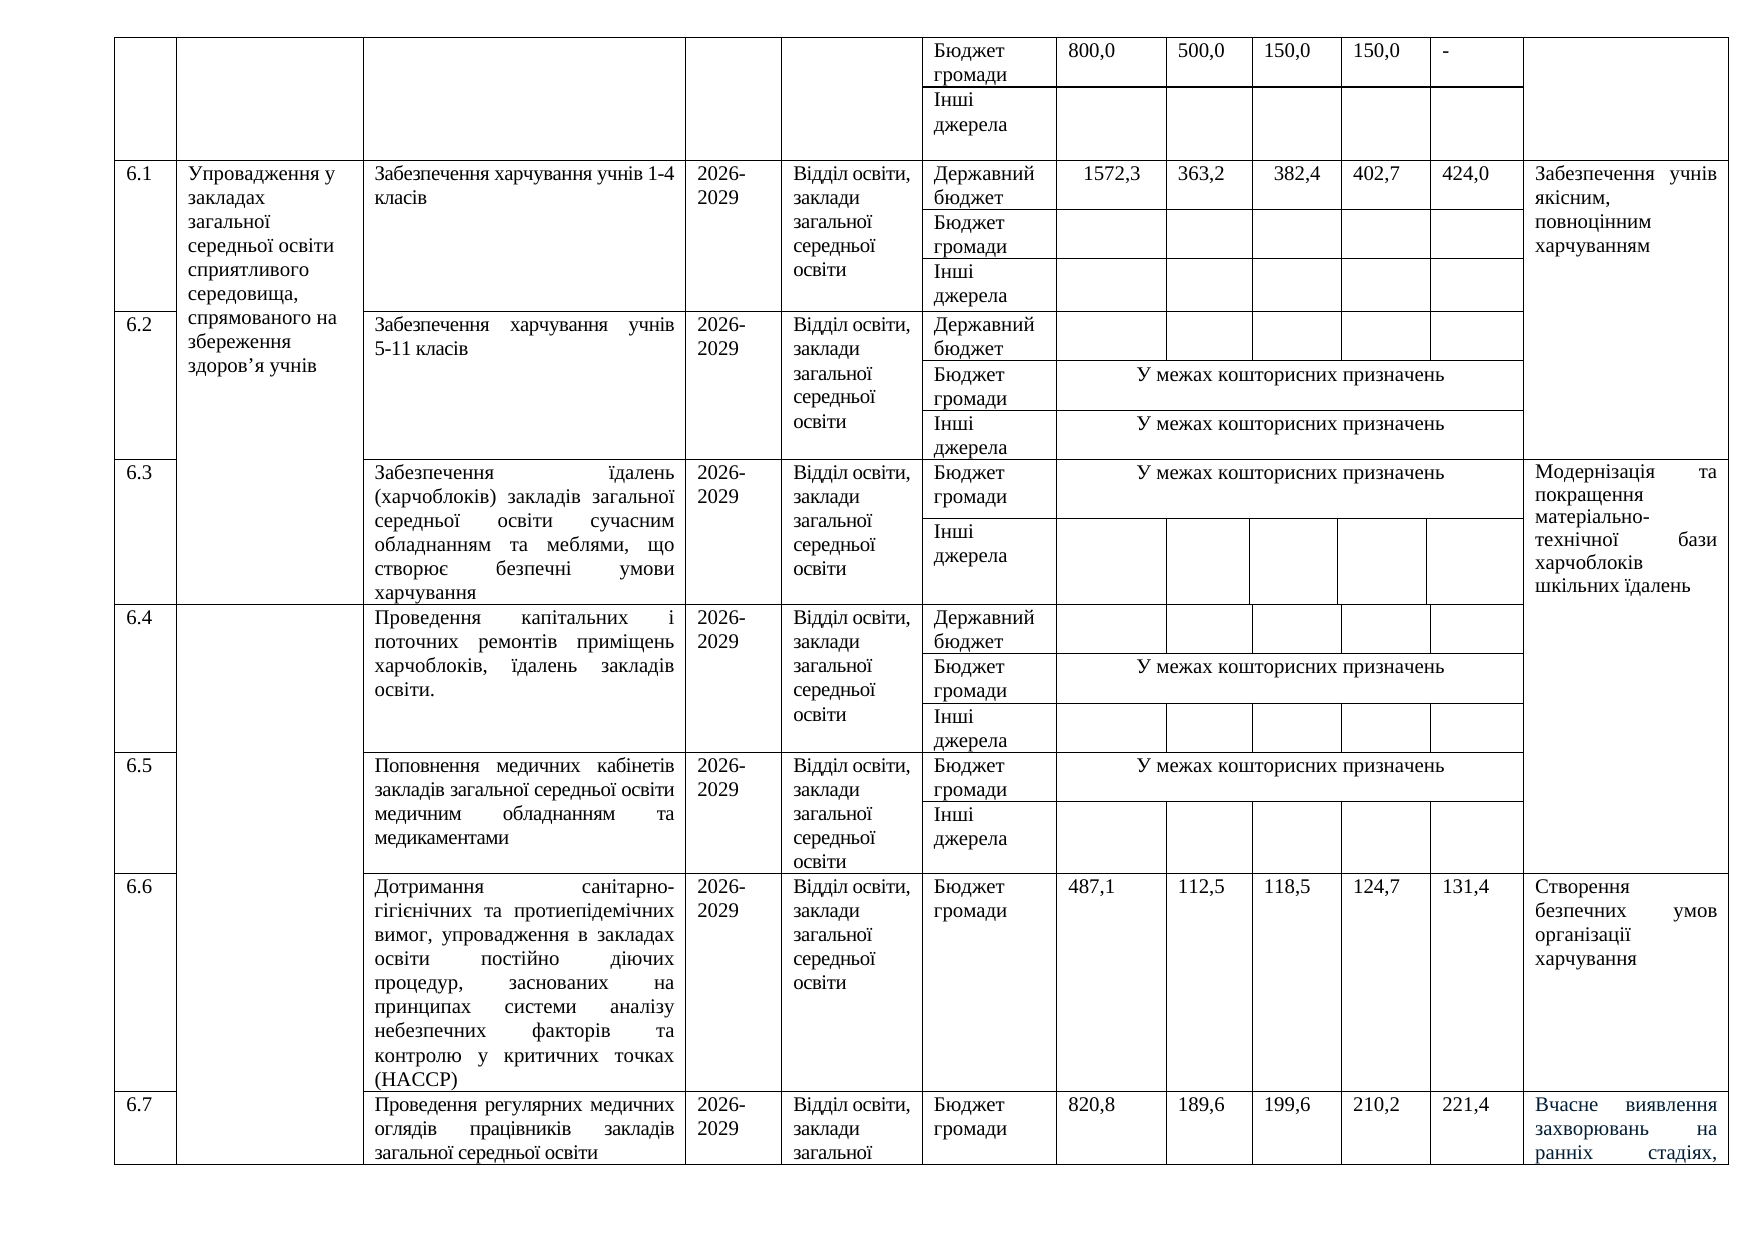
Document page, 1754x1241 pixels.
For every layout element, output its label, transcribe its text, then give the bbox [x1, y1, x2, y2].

table_cell Поповнення медичних кабінетів закладів загальної середньої освіти медичним обладнанням та медикаментами [364, 753, 685, 873]
table_cell [1250, 519, 1337, 604]
table_cell 2026-2029 [686, 312, 781, 459]
table_cell Відділ освіти, заклади загальної середньої освіти [782, 460, 922, 604]
table_cell [1342, 704, 1430, 752]
table_cell [177, 605, 363, 1164]
table_cell 424,0 [1431, 161, 1523, 209]
table_cell 131,4 [1431, 874, 1523, 1091]
table_cell 118,5 [1253, 874, 1341, 1091]
table_cell Інші джерела [923, 704, 1056, 752]
table_cell [1427, 519, 1523, 604]
table_cell Державний бюджет [923, 605, 1056, 653]
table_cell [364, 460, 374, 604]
table_cell Забезпечення харчування учнів 1-4 класів [364, 161, 685, 311]
table_cell 1572,3 [1057, 161, 1166, 209]
table_cell [1057, 210, 1166, 258]
table_cell Бюджет громади [923, 1092, 1056, 1164]
table_cell 6.5 [115, 753, 176, 873]
table_cell [1167, 802, 1252, 873]
table_cell Інші джерела [923, 519, 1056, 604]
table_cell 2026-2029 [686, 605, 781, 752]
table_cell [1057, 519, 1166, 604]
table_cell [1431, 802, 1523, 873]
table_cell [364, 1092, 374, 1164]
table_cell Відділ освіти, заклади загальної середньої освіти [782, 312, 922, 459]
table_cell 221,4 [1431, 1092, 1523, 1164]
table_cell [782, 1092, 922, 1164]
table_cell [1167, 519, 1249, 604]
table_cell [1253, 802, 1341, 873]
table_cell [782, 161, 922, 311]
table_cell [1342, 210, 1430, 258]
table_cell 6.1 [115, 161, 176, 311]
table_cell 210,2 [1342, 1092, 1430, 1164]
table_cell [1253, 259, 1341, 311]
table_cell [1342, 605, 1430, 653]
table_cell [1342, 88, 1430, 159]
table_cell Бюджет громади [923, 361, 1056, 409]
table_cell 6.7 [115, 1092, 176, 1164]
table_cell 2026-2029 [686, 161, 781, 311]
table_cell [1431, 704, 1523, 752]
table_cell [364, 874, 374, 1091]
table_cell Проведення капітальних і поточних ремонтів приміщень харчоблоків, їдалень закладів освіти. [364, 605, 685, 752]
table_cell 2026-2029 [686, 1092, 781, 1164]
table_cell У межах кошторисних призначень [1057, 460, 1523, 518]
table_cell 382,4 [1253, 161, 1341, 209]
table_cell 820,8 [1057, 1092, 1166, 1164]
table_cell [1431, 259, 1523, 311]
table_cell [1342, 802, 1430, 873]
table_cell [1431, 605, 1523, 653]
table_cell [1167, 88, 1252, 159]
table_cell Забезпечення харчування учнів 5-11 класів [364, 312, 685, 459]
table_cell Відділ освіти, заклади загальної середньої освіти [782, 605, 922, 752]
table_cell Інші джерела [923, 259, 1056, 311]
table_cell Державний бюджет [923, 161, 1056, 209]
table_cell Упровадження у закладах загальної середньої освіти сприятливого середовища, спрямованого на збереження здоров’я учнів [177, 161, 363, 604]
table_cell [1167, 210, 1252, 258]
table_cell 124,7 [1342, 874, 1430, 1091]
table_cell У межах кошторисних призначень [1057, 361, 1523, 409]
table_cell [1057, 312, 1166, 360]
table_cell Бюджет громади [923, 753, 1056, 801]
table_cell 363,2 [1167, 161, 1252, 209]
table_cell 2026-2029 [686, 753, 781, 873]
table_cell [1167, 259, 1252, 311]
table_cell У межах кошторисних призначень [1057, 411, 1523, 459]
table_cell [1342, 259, 1430, 311]
table_cell - [1431, 38, 1523, 86]
table_cell Модернізація та покращення матеріально-технічної бази харчоблоків шкільних їдалень [1524, 460, 1728, 873]
table_cell [1253, 210, 1341, 258]
table_cell Бюджет громади [923, 460, 1056, 518]
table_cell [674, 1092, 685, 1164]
table_cell 6.3 [115, 460, 176, 604]
table_cell [1057, 88, 1166, 159]
table_cell 112,5 [1167, 874, 1252, 1091]
table_cell 150,0 [1253, 38, 1341, 86]
table_cell [1167, 605, 1252, 653]
table_cell 189,6 [1167, 1092, 1252, 1164]
table_cell [1057, 259, 1166, 311]
table_cell Бюджет громади [923, 874, 1056, 1091]
table_cell 199,6 [1253, 1092, 1341, 1164]
table_cell [1167, 704, 1252, 752]
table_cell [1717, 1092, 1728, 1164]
table_cell Інші джерела [923, 411, 1056, 459]
table_cell [1057, 802, 1166, 873]
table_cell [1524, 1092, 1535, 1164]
table_cell 487,1 [1057, 874, 1166, 1091]
table_cell Створення безпечних умов організації харчування [1524, 874, 1728, 1091]
table_cell Відділ освіти, заклади загальної середньої освіти [782, 753, 922, 873]
table_cell У межах кошторисних призначень [1057, 753, 1523, 801]
table_cell 6.6 [115, 874, 176, 1091]
table_cell [1253, 605, 1341, 653]
table_cell Інші джерела [923, 802, 1056, 873]
table_cell Бюджет громади [923, 210, 1056, 258]
table_cell Забезпечення учнів якісним, повноцінним харчуванням [1524, 161, 1728, 459]
table_cell [1431, 210, 1523, 258]
table_cell [1057, 605, 1166, 653]
table_cell [1431, 88, 1523, 159]
table_cell Бюджет громади [923, 654, 1056, 702]
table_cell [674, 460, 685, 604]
table_cell 6.4 [115, 605, 176, 752]
table_cell [1431, 312, 1523, 360]
table_cell Державний бюджет [923, 312, 1056, 360]
table_cell [1253, 88, 1341, 159]
table_cell [1253, 312, 1341, 360]
table_cell Інші джерела [923, 88, 1056, 159]
table_cell 402,7 [1342, 161, 1430, 209]
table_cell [782, 874, 922, 1091]
table_cell 2026-2029 [686, 460, 781, 604]
table_cell [1338, 519, 1426, 604]
table_cell 2026-2029 [686, 874, 781, 1091]
table_cell [1342, 312, 1430, 360]
table_cell 800,0 [1057, 38, 1166, 86]
table_cell У межах кошторисних призначень [1057, 654, 1523, 702]
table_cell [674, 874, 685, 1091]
table_cell 6.2 [115, 312, 176, 459]
table_cell [1167, 312, 1252, 360]
table_cell 150,0 [1342, 38, 1430, 86]
table_cell 500,0 [1167, 38, 1252, 86]
table_cell [1057, 704, 1166, 752]
table_cell [1253, 704, 1341, 752]
table_cell Бюджет громади [923, 38, 1056, 86]
